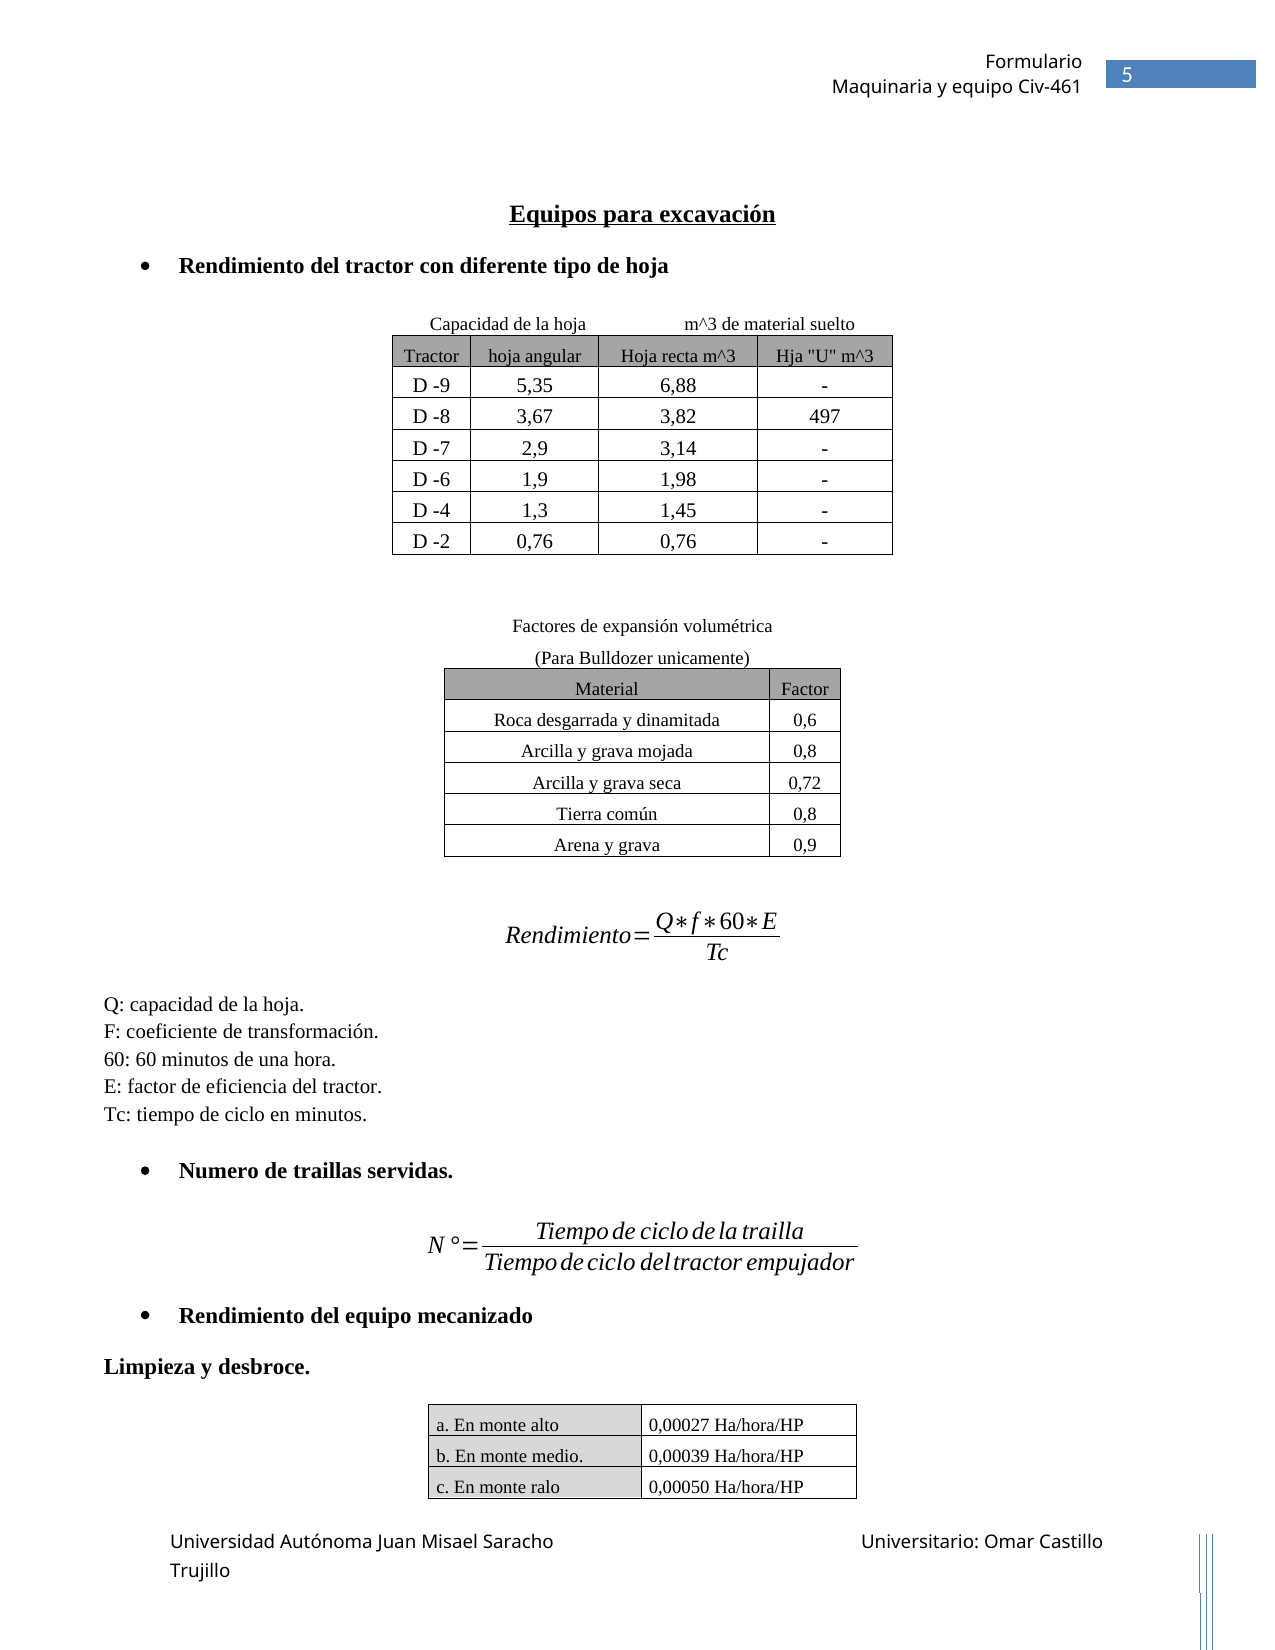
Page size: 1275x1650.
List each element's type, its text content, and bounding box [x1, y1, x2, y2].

table_cell 1,98 [599, 461, 757, 491]
table_cell 0,76 [599, 523, 757, 553]
table_cell 0,00050 Ha/hora/HP [642, 1467, 856, 1497]
table_cell Tierra común [445, 794, 769, 824]
table_header a. En monte alto [429, 1405, 641, 1435]
table_cell 3,14 [599, 430, 757, 460]
table_cell Factor [770, 669, 840, 699]
text Limpieza y desbroce. [103, 1353, 1181, 1379]
table_cell - [758, 523, 892, 553]
table_cell D -2 [393, 523, 470, 553]
table_cell Arcilla y grava seca [445, 763, 769, 793]
table_cell 0,8 [770, 794, 840, 824]
list Numero de traillas servidas. [141, 1157, 1181, 1184]
table_cell D -6 [393, 461, 470, 491]
table_cell D -9 [393, 367, 470, 397]
table_cell 0,72 [770, 763, 840, 793]
table_cell 1,45 [599, 492, 757, 522]
text E: factor de eficiencia del tractor. [103, 1074, 1181, 1098]
table_cell Roca desgarrada y dinamitada [445, 700, 769, 731]
text 60: 60 minutos de una hora. [103, 1047, 1181, 1071]
table_cell (Para Bulldozer unicamente) [444, 637, 840, 668]
table_cell 3,82 [599, 398, 757, 428]
list Rendimiento del equipo mecanizado [141, 1302, 1181, 1328]
table_cell hoja angular [471, 336, 598, 366]
table_cell - [758, 461, 892, 491]
text Equipos para excavación [103, 199, 1181, 227]
table_header 0,00027 Ha/hora/HP [642, 1405, 856, 1435]
table_cell Material [445, 669, 769, 699]
table_cell Arena y grava [445, 825, 769, 856]
text Tc: tiempo de ciclo en minutos. [103, 1102, 1181, 1126]
table_cell - [758, 367, 892, 397]
table_cell D -8 [393, 398, 470, 428]
table_cell Tractor [393, 336, 470, 366]
table_cell Hja "U" m^3 [758, 336, 892, 366]
text F: coeficiente de transformación. [103, 1019, 1181, 1043]
table_cell 1,3 [471, 492, 598, 522]
list Rendimiento del tractor con diferente tipo de hoja [141, 252, 1181, 279]
table_cell 497 [758, 398, 892, 428]
table_header Factores de expansión volumétrica [444, 606, 840, 637]
table_cell Arcilla y grava mojada [445, 732, 769, 762]
table_cell 0,00039 Ha/hora/HP [642, 1436, 856, 1466]
table_cell D -7 [393, 430, 470, 460]
text Q: capacidad de la hoja. [103, 992, 1181, 1016]
table_cell 0,9 [770, 825, 840, 856]
table_cell 6,88 [599, 367, 757, 397]
table_cell Hoja recta m^3 [599, 336, 757, 366]
table_cell b. En monte medio. [429, 1436, 641, 1466]
table_cell c. En monte ralo [429, 1467, 641, 1497]
table_cell 5,35 [471, 367, 598, 397]
table_cell 1,9 [471, 461, 598, 491]
table_cell - [758, 430, 892, 460]
table_cell 0,6 [770, 700, 840, 731]
table_header Capacidad de la hoja m^3 de material suelto [392, 304, 892, 335]
table_cell D -4 [393, 492, 470, 522]
table_cell 0,76 [471, 523, 598, 553]
table_cell - [758, 492, 892, 522]
table_cell 0,8 [770, 732, 840, 762]
table_cell 2,9 [471, 430, 598, 460]
table_cell 3,67 [471, 398, 598, 428]
